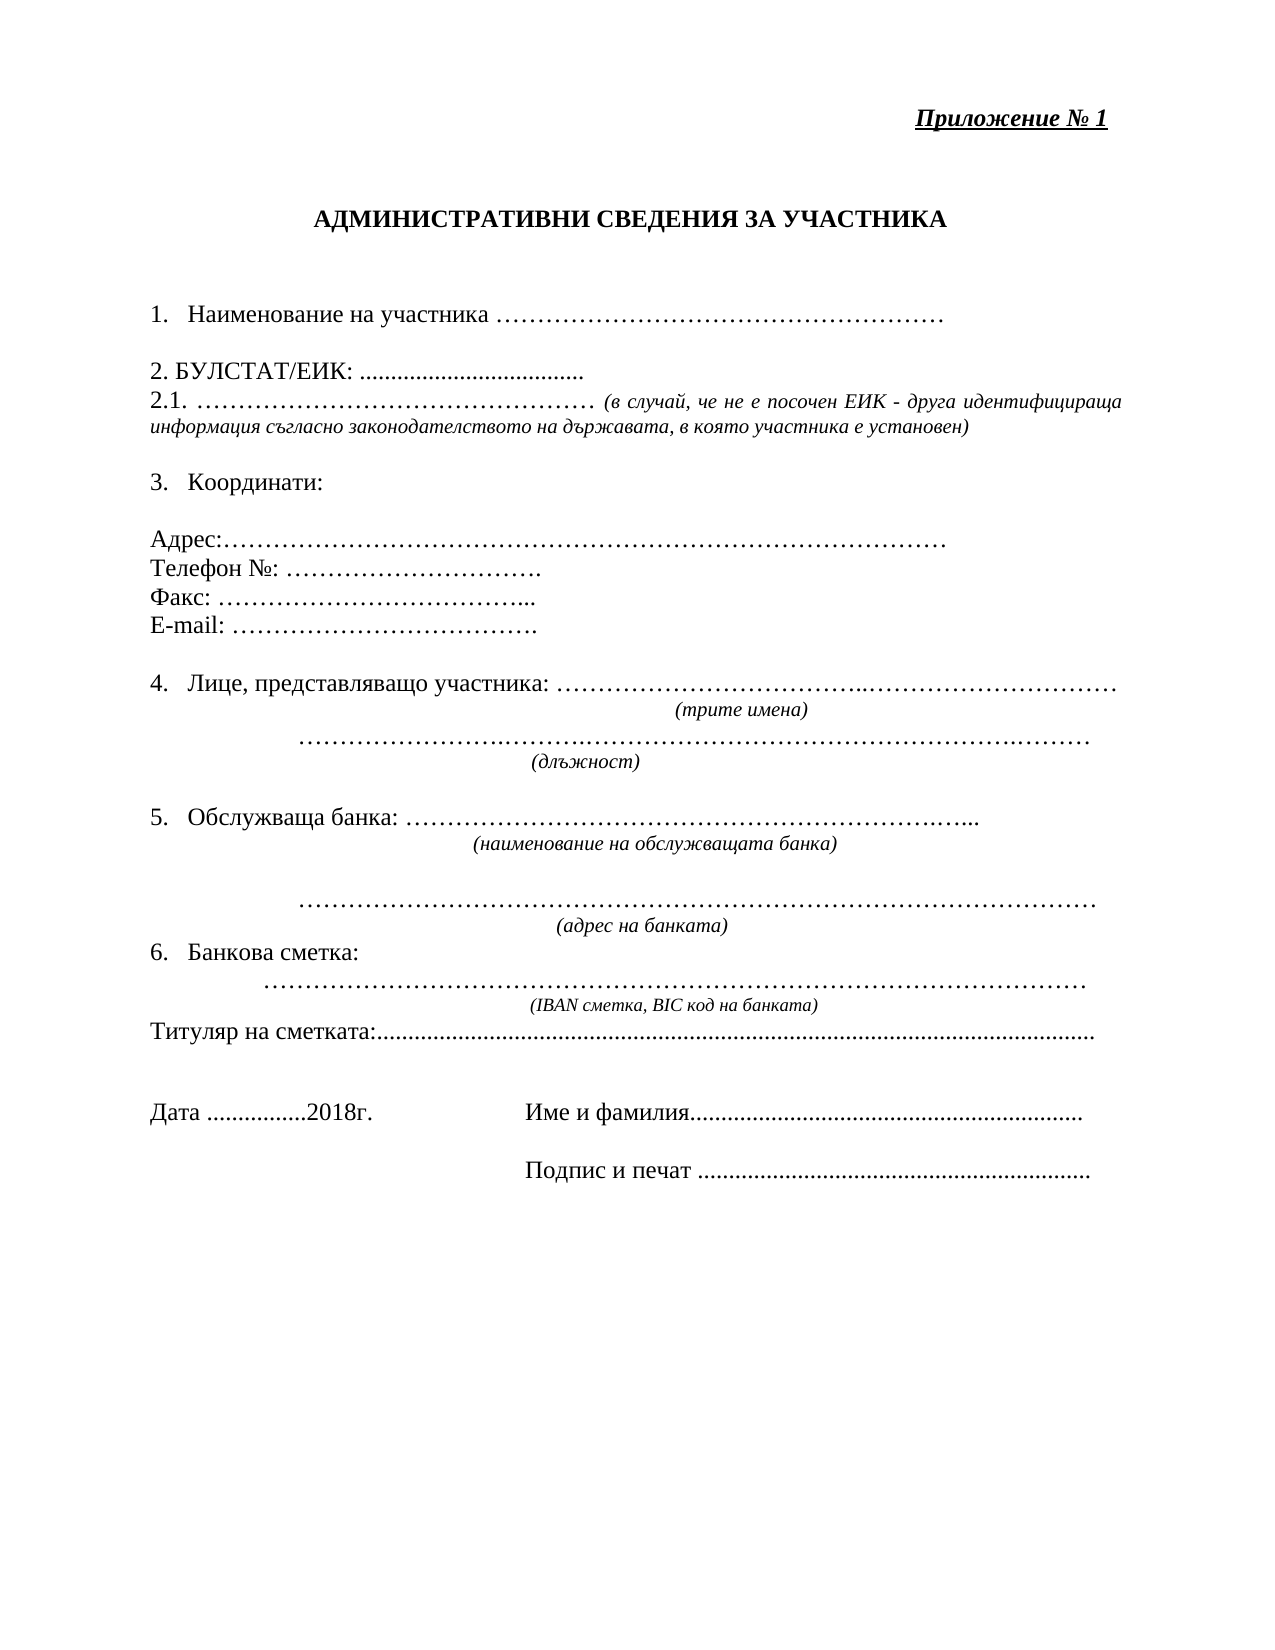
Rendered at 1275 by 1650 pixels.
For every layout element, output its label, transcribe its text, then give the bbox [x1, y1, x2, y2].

text Е-mail: ………………………………. [150, 610, 1125, 639]
text 3. Координати: [150, 467, 1125, 495]
text Телефон №: …………………………. [150, 553, 1125, 582]
text 4. Лице, представляващо участника: ………………………………..………………………… [150, 668, 1125, 697]
text Адрес:…………………………………………………………………………… [150, 524, 1125, 553]
text АДМИНИСТРАТИВНИ СВЕДЕНИЯ ЗА УЧАСТНИКA [91, 204, 1110, 233]
text Подпис и печат ............................................................... [450, 1155, 1110, 1183]
text (адрес на банката) [150, 913, 1125, 937]
text …………………………………………………………………………………… [224, 884, 1125, 913]
text 2.1. ………………………………………… (в случай, че не е посочен ЕИК - друга идентифицираща информация съгласно законодателството на държавата, в която участника е установен) [150, 385, 1125, 438]
text 1. Наименование на участника ……………………………………………… [150, 299, 1125, 328]
text (длъжност) [150, 749, 1125, 773]
text 5. Обслужваща банка: ……………………………………………………….…... [150, 802, 1125, 831]
text Приложение № 1 [91, 103, 1110, 132]
text Дата ................2018г. Име и фамилия............................................................... [150, 1097, 1110, 1126]
text 6. Банкова сметка: [150, 937, 1125, 965]
text ……………………………………………………………………………………… [224, 965, 1125, 994]
text Титуляр на сметката:................................................................................................................... [150, 1016, 1125, 1044]
text Факс: ………………………………... [150, 582, 1125, 610]
text 2. БУЛСТАТ/ЕИК: .................................... [150, 356, 1125, 385]
text …………………….……….…………………………………………….……… [224, 721, 1125, 749]
text (IBAN сметка, BIC код на банката) [150, 994, 1125, 1016]
text (трите имена) [150, 697, 1125, 721]
text (наименование на обслужващата банка) [150, 831, 1125, 855]
